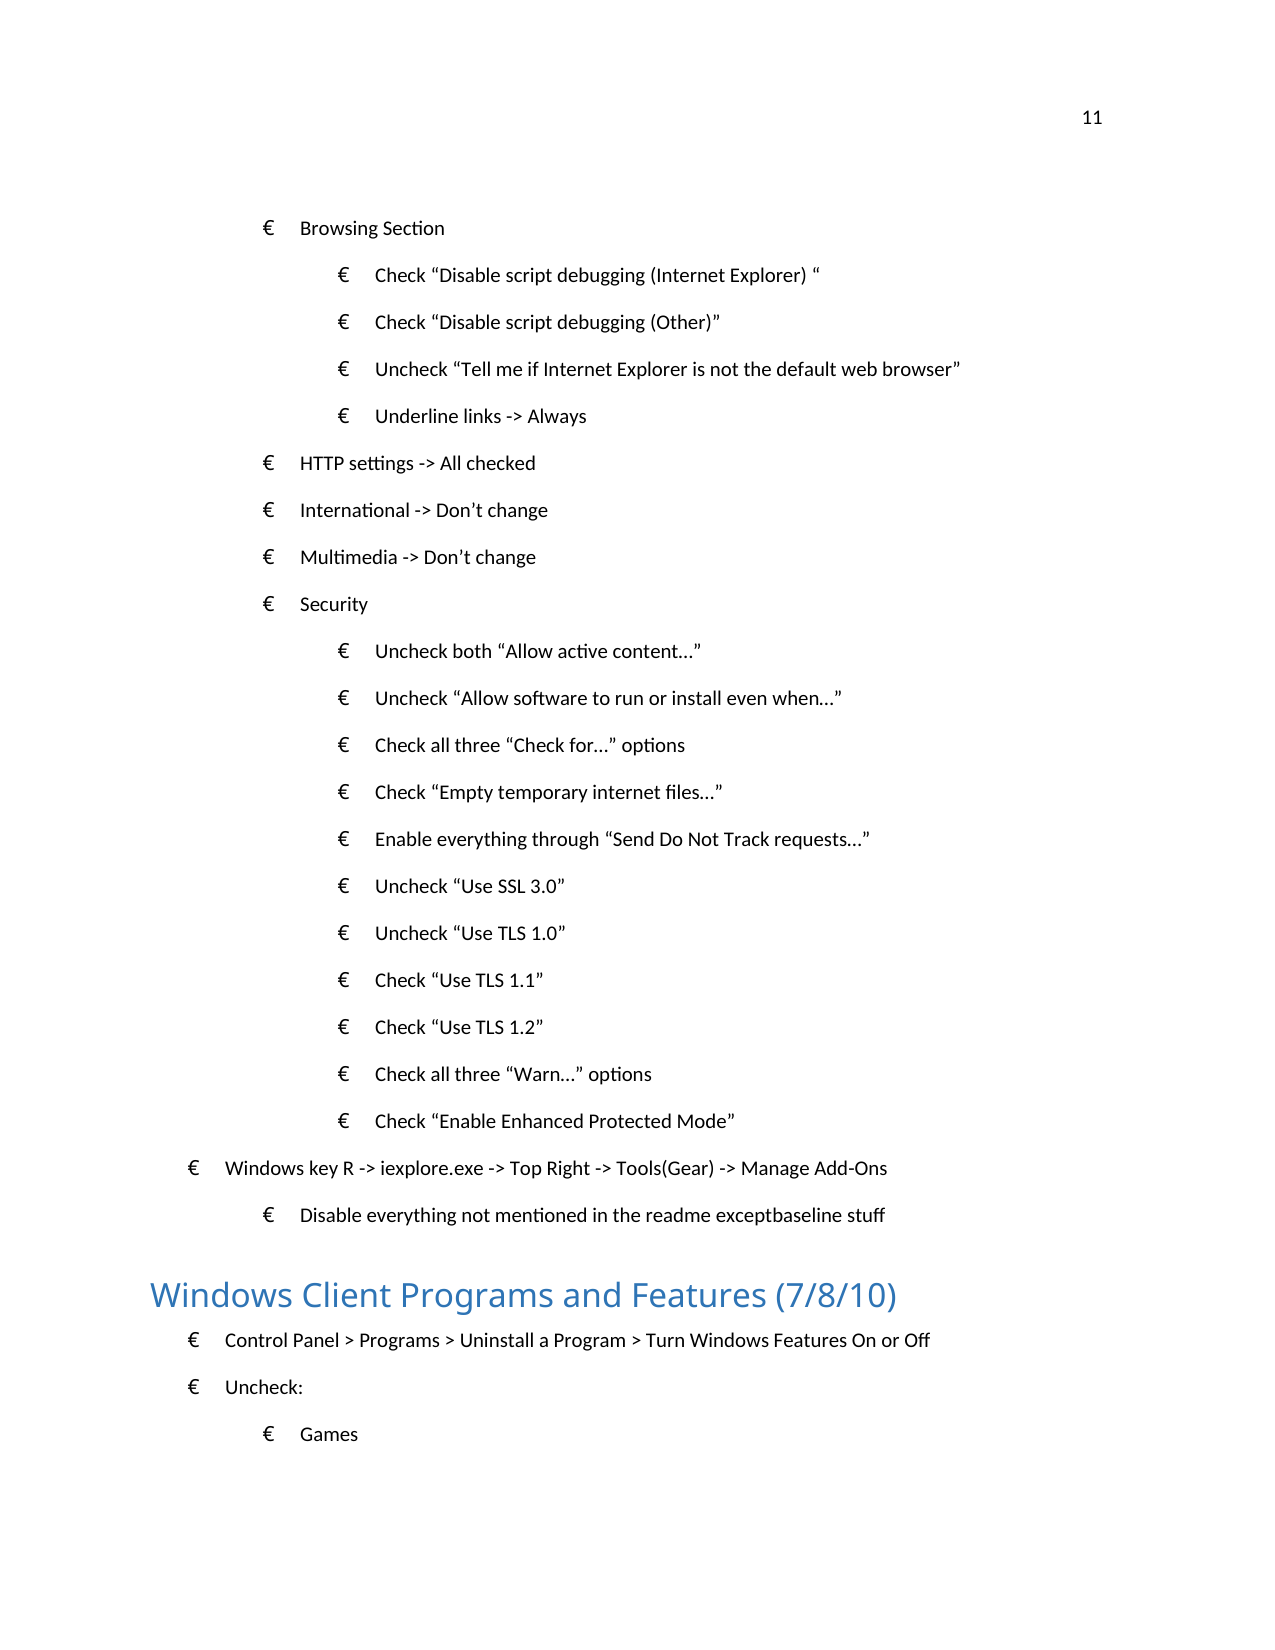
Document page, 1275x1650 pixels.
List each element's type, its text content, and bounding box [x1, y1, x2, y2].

list Multimedia -> Don’t change [262, 533, 1125, 576]
list Check “Disable script debugging (Internet Explorer) “ [337, 252, 1125, 294]
list Games [262, 1411, 1125, 1453]
list Underline links -> Always [337, 392, 1125, 435]
list Uncheck “Allow software to run or install even when…” [337, 674, 1125, 717]
list Uncheck both “Allow active content…” [337, 627, 1125, 670]
list Check “Enable Enhanced Protected Mode” [337, 1097, 1125, 1140]
list Uncheck “Use TLS 1.0” [337, 909, 1125, 952]
list Check all three “Warn…” options [337, 1050, 1125, 1093]
list Uncheck “Use SSL 3.0” [337, 862, 1125, 905]
list Control Panel > Programs > Uninstall a Program > Turn Windows Features On or Off [187, 1317, 1125, 1359]
list Uncheck: [187, 1364, 1125, 1407]
list HTTP settings -> All checked [262, 439, 1125, 482]
list Disable everything not mentioned in the readme exceptbaseline stuff [262, 1191, 1125, 1234]
list Security [262, 580, 1125, 623]
list Check “Empty temporary internet files…” [337, 768, 1125, 811]
list Check “Use TLS 1.1” [337, 956, 1125, 999]
list Browsing Section [262, 204, 1125, 247]
subtitle Windows Client Programs and Features (7/8/10) [150, 1271, 1125, 1317]
list Enable everything through “Send Do Not Track requests…” [337, 815, 1125, 858]
list Check all three “Check for…” options [337, 721, 1125, 764]
list Windows key R -> iexplore.exe -> Top Right -> Tools(Gear) -> Manage Add-Ons [187, 1144, 1125, 1187]
list Uncheck “Tell me if Internet Explorer is not the default web browser” [337, 346, 1125, 388]
list International -> Don’t change [262, 486, 1125, 529]
list Check “Use TLS 1.2” [337, 1003, 1125, 1046]
list Check “Disable script debugging (Other)” [337, 298, 1125, 341]
